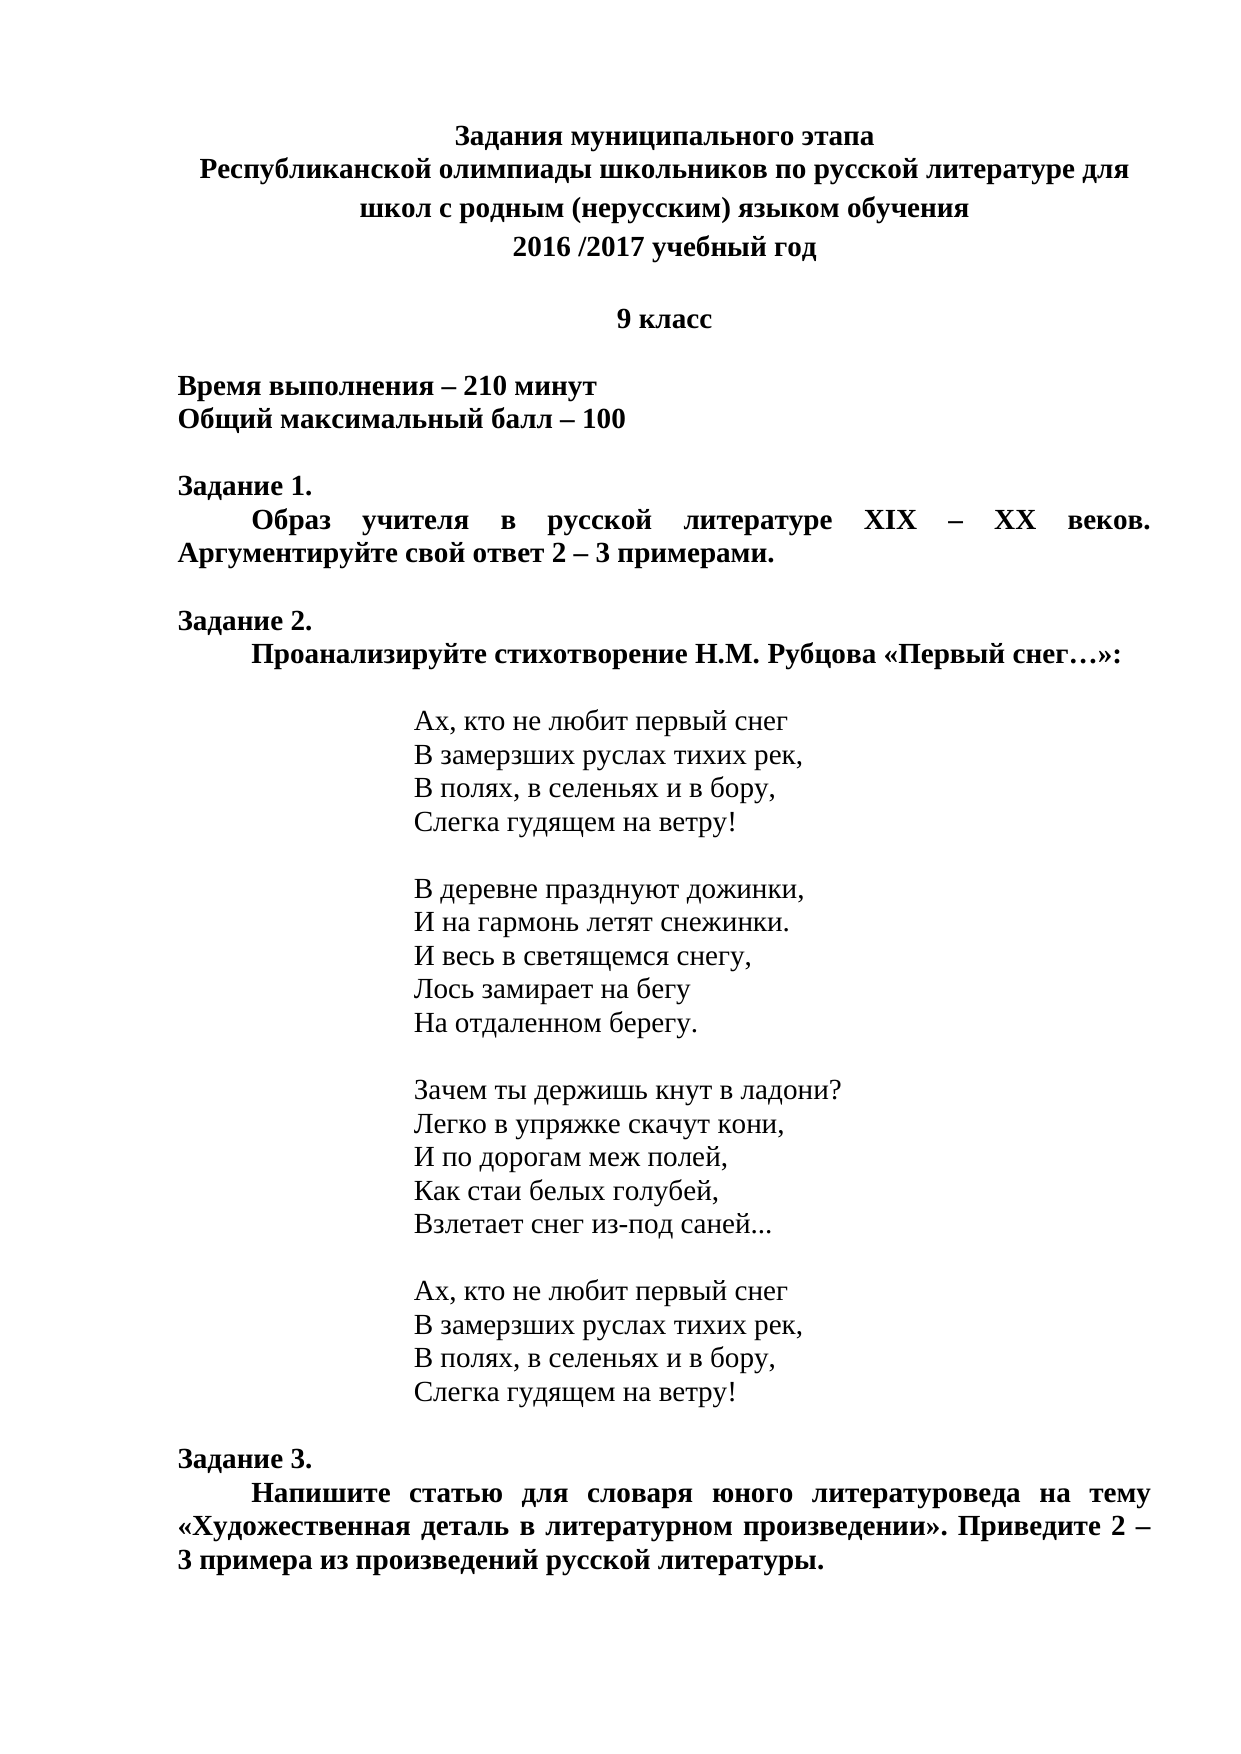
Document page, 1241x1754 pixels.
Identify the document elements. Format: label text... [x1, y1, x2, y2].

text Республиканской олимпиады школьников по русской литературе для школ с родным (нерусским) языком обучения [177, 152, 1152, 224]
text Взлетает снег из-под саней... [177, 1206, 1152, 1240]
text Слегка гудящем на ветру! [177, 1374, 1152, 1408]
text Задание 1. [177, 468, 1152, 502]
text Легко в упряжке скачут кони, [177, 1106, 1152, 1139]
text Ах, кто не любит первый снег [177, 703, 1152, 737]
text В замерзших руслах тихих рек, [177, 1307, 1152, 1341]
text Ах, кто не любит первый снег [177, 1273, 1152, 1307]
text Задания муниципального этапа [177, 118, 1152, 152]
text В полях, в селеньях и в бору, [177, 770, 1152, 804]
text В деревне празднуют дожинки, [177, 871, 1152, 904]
text 9 класс [177, 301, 1152, 334]
text Лось замирает на бегу [177, 972, 1152, 1005]
text И по дорогам меж полей, [177, 1139, 1152, 1173]
text Напишите статью для словаря юного литературоведа на тему «Художественная деталь в литературном произведении». Приведите 2 – 3 примера из произведений русской литературы. [177, 1475, 1152, 1575]
text Время выполнения – 210 минут [177, 368, 1152, 401]
text Задание 3. [177, 1441, 1152, 1475]
text И весь в светящемся снегу, [177, 938, 1152, 972]
text Как стаи белых голубей, [177, 1173, 1152, 1206]
text Задание 2. [177, 603, 1152, 636]
text В замерзших руслах тихих рек, [177, 737, 1152, 770]
text И на гармонь летят снежинки. [177, 904, 1152, 938]
text Проанализируйте стихотворение Н.М. Рубцова «Первый снег…»: [177, 636, 1152, 670]
text В полях, в селеньях и в бору, [177, 1341, 1152, 1374]
text Зачем ты держишь кнут в ладони? [177, 1072, 1152, 1106]
text На отдаленном берегу. [177, 1005, 1152, 1039]
text Образ учителя в русской литературе XIX – XX веков. Аргументируйте свой ответ 2 – 3 примерами. [177, 502, 1152, 569]
text Общий максимальный балл – 100 [177, 401, 1152, 435]
text 2016 /2017 учебный год [177, 229, 1152, 262]
text Слегка гудящем на ветру! [177, 804, 1152, 837]
